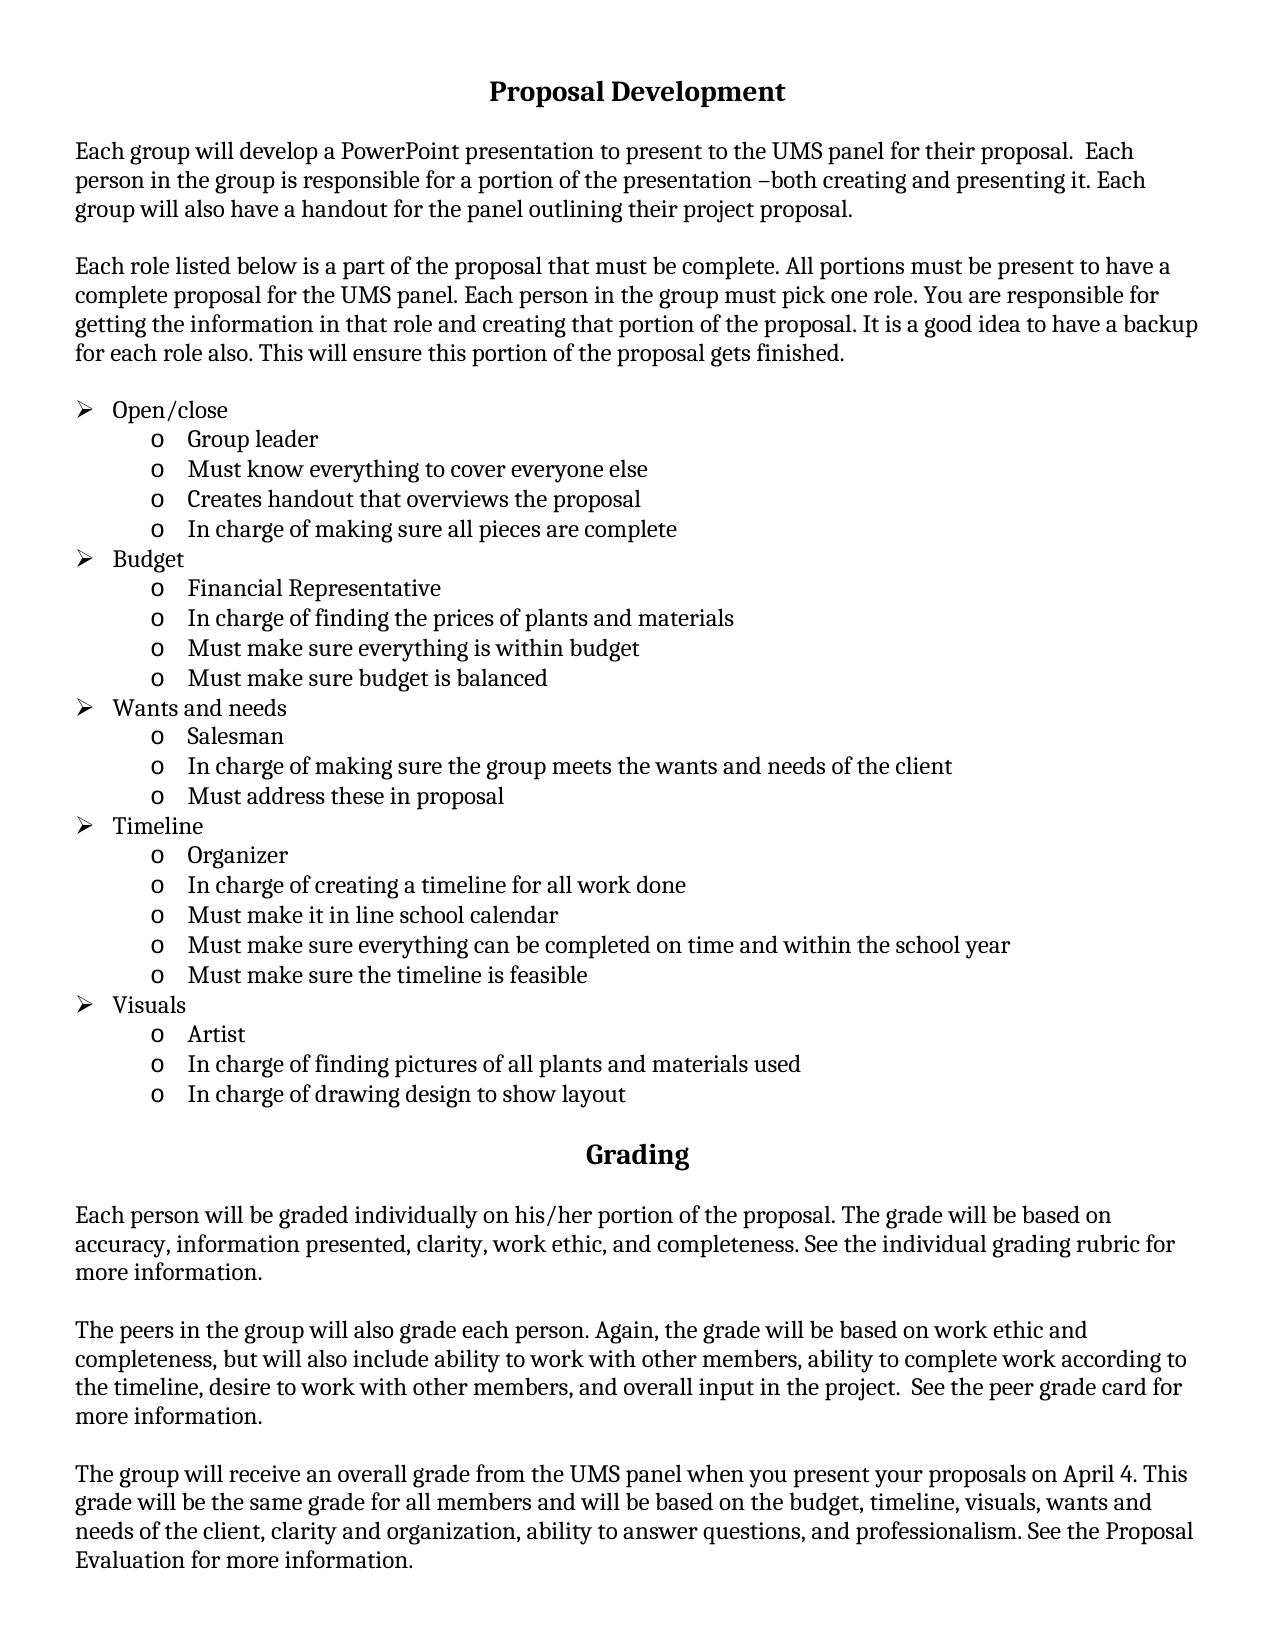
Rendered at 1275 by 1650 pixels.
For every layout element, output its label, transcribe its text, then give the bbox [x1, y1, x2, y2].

text The peers in the group will also grade each person. Again, the grade will be based on work ethic and completeness, but will also include ability to work with other members, ability to complete work according to the timeline, desire to work with other members, and overall input in the project. See the peer grade card for more information. [75, 1316, 1200, 1431]
list Must make it in line school calendar [150, 901, 1200, 931]
list In charge of creating a timeline for all work done [150, 871, 1200, 901]
list Must know everything to cover everyone else [150, 455, 1200, 485]
list Budget [75, 545, 1200, 573]
list Visuals [75, 991, 1200, 1020]
text Each person will be graded individually on his/her portion of the proposal. The grade will be based on accuracy, information presented, clarity, work ethic, and completeness. See the individual grading rubric for more information. [75, 1201, 1200, 1287]
list Must address these in proposal [150, 782, 1200, 812]
list In charge of making sure the group meets the wants and needs of the client [150, 752, 1200, 782]
text The group will receive an overall grade from the UMS panel when you present your proposals on April 4. This grade will be the same grade for all members and will be based on the budget, timeline, visuals, wants and needs of the client, clarity and organization, ability to answer questions, and professionalism. See the Proposal Evaluation for more information. [75, 1459, 1200, 1574]
list Open/close [75, 396, 1200, 425]
list Salesman [150, 722, 1200, 752]
list Financial Representative [150, 573, 1200, 603]
list Must make sure the timeline is feasible [150, 961, 1200, 991]
list Must make sure everything is within budget [150, 633, 1200, 663]
list Organizer [150, 841, 1200, 871]
list In charge of making sure all pieces are complete [150, 515, 1200, 545]
list Must make sure budget is balanced [150, 663, 1200, 693]
text Each role listed below is a part of the proposal that must be complete. All portions must be present to have a complete proposal for the UMS panel. Each person in the group must pick one role. You are responsible for getting the information in that role and creating that portion of the proposal. It is a good idea to have a backup for each role also. This will ensure this portion of the proposal gets finished. [75, 252, 1200, 367]
list In charge of finding pictures of all plants and materials used [150, 1050, 1200, 1080]
list Must make sure everything can be completed on time and within the school year [150, 931, 1200, 961]
text Grading [75, 1138, 1200, 1172]
text Each group will develop a PowerPoint presentation to present to the UMS panel for their proposal. Each person in the group is responsible for a portion of the presentation –both creating and presenting it. Each group will also have a handout for the panel outlining their project proposal. [75, 137, 1200, 223]
list In charge of drawing design to show layout [150, 1080, 1200, 1110]
list Wants and needs [75, 693, 1200, 722]
list Timeline [75, 812, 1200, 841]
list Creates handout that overviews the proposal [150, 485, 1200, 515]
list Group leader [150, 425, 1200, 455]
list In charge of finding the prices of plants and materials [150, 603, 1200, 633]
list Artist [150, 1020, 1200, 1050]
text Proposal Development [75, 75, 1200, 108]
